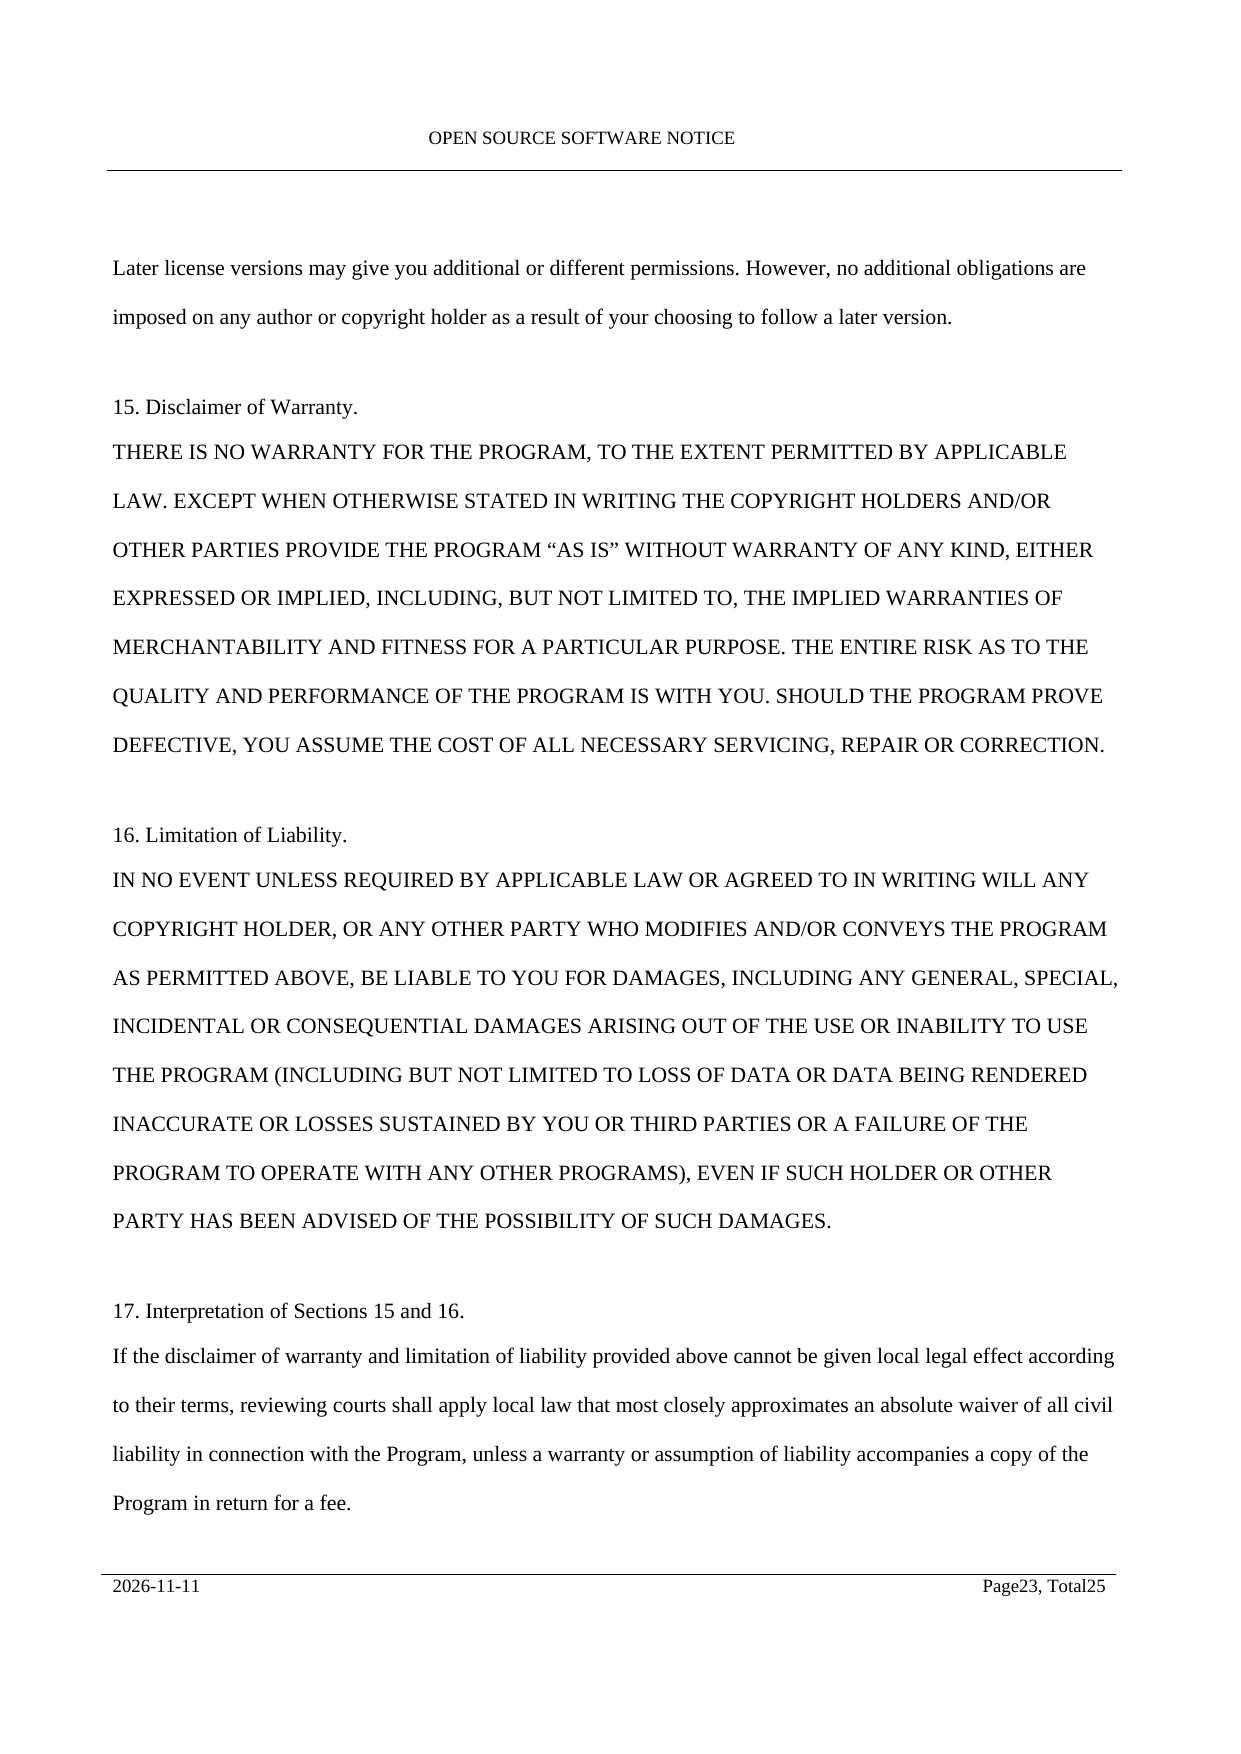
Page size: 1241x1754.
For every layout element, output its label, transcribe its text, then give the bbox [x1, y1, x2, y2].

text If the disclaimer of warranty and limitation of liability provided above cannot be given local legal effect according to their terms, reviewing courts shall apply local law that most closely approximates an absolute waiver of all civil liability in connection with the Program, unless a warranty or assumption of liability accompanies a copy of the Program in return for a fee. [112, 1340, 1128, 1519]
text IN NO EVENT UNLESS REQUIRED BY APPLICABLE LAW OR AGREED TO IN WRITING WILL ANY COPYRIGHT HOLDER, OR ANY OTHER PARTY WHO MODIFIES AND/OR CONVEYS THE PROGRAM AS PERMITTED ABOVE, BE LIABLE TO YOU FOR DAMAGES, INCLUDING ANY GENERAL, SPECIAL, INCIDENTAL OR CONSEQUENTIAL DAMAGES ARISING OUT OF THE USE OR INABILITY TO USE THE PROGRAM (INCLUDING BUT NOT LIMITED TO LOSS OF DATA OR DATA BEING RENDERED INACCURATE OR LOSSES SUSTAINED BY YOU OR THIRD PARTIES OR A FAILURE OF THE PROGRAM TO OPERATE WITH ANY OTHER PROGRAMS), EVEN IF SUCH HOLDER OR OTHER PARTY HAS BEEN ADVISED OF THE POSSIBILITY OF SUCH DAMAGES. [112, 863, 1128, 1237]
text 16. Limitation of Liability. [112, 818, 1128, 851]
text THERE IS NO WARRANTY FOR THE PROGRAM, TO THE EXTENT PERMITTED BY APPLICABLE LAW. EXCEPT WHEN OTHERWISE STATED IN WRITING THE COPYRIGHT HOLDERS AND/OR OTHER PARTIES PROVIDE THE PROGRAM “AS IS” WITHOUT WARRANTY OF ANY KIND, EITHER EXPRESSED OR IMPLIED, INCLUDING, BUT NOT LIMITED TO, THE IMPLIED WARRANTIES OF MERCHANTABILITY AND FITNESS FOR A PARTICULAR PURPOSE. THE ENTIRE RISK AS TO THE QUALITY AND PERFORMANCE OF THE PROGRAM IS WITH YOU. SHOULD THE PROGRAM PROVE DEFECTIVE, YOU ASSUME THE COST OF ALL NECESSARY SERVICING, REPAIR OR CORRECTION. [112, 436, 1128, 761]
text 15. Disclaimer of Warranty. [112, 390, 1128, 423]
text Later license versions may give you additional or different permissions. However, no additional obligations are imposed on any author or copyright holder as a result of your choosing to follow a later version. [112, 251, 1128, 333]
text 17. Interpretation of Sections 15 and 16. [112, 1295, 1128, 1327]
